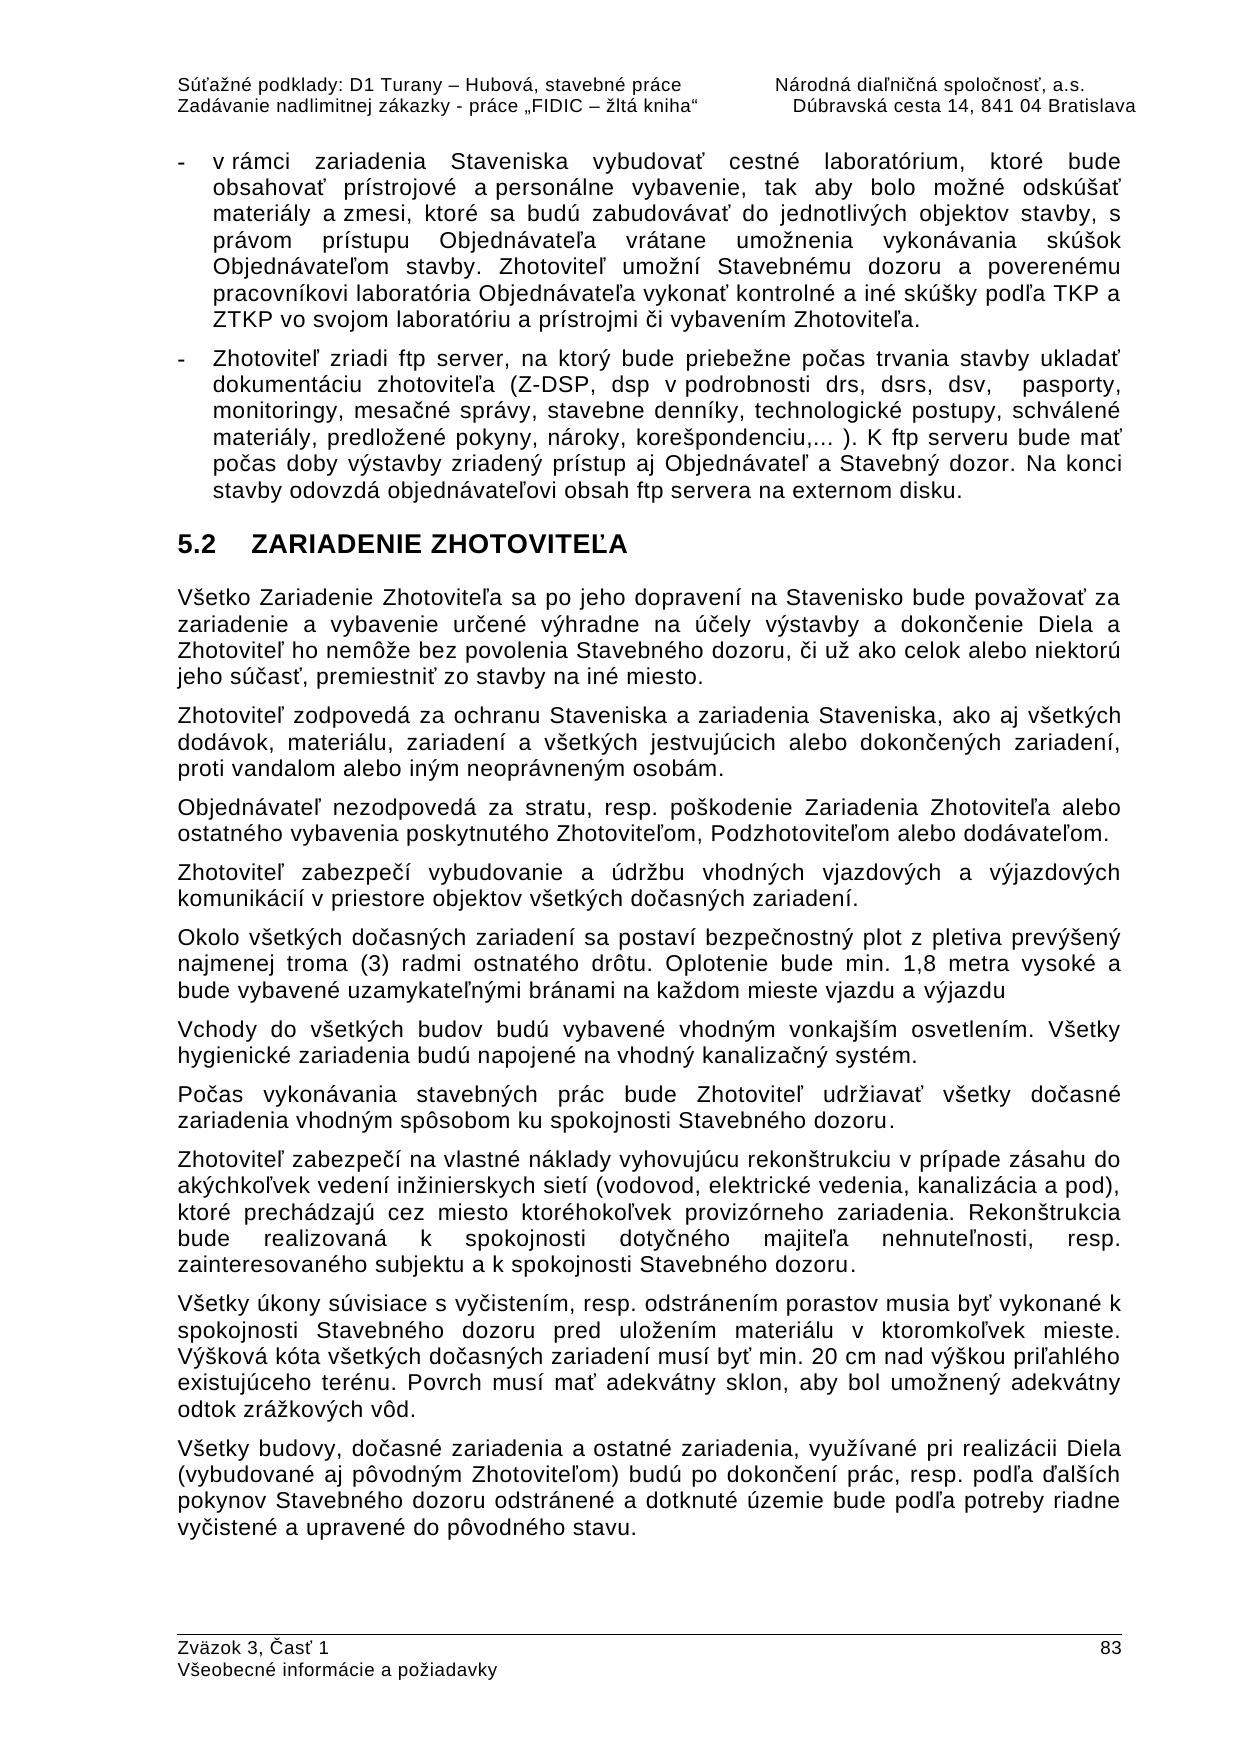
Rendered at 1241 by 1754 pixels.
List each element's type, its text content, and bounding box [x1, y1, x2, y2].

text Všetky budovy, dočasné zariadenia a ostatné zariadenia, využívané pri realizácii Diela (vybudované aj pôvodným Zhotoviteľom) budú po dokončení prác, resp. podľa ďalších pokynov Stavebného dozoru odstránené a dotknuté územie bude podľa potreby riadne vyčistené a upravené do pôvodného stavu. [177, 1434, 1122, 1540]
text Všetko Zariadenie Zhotoviteľa sa po jeho dopravení na Stavenisko bude považovať za zariadenie a vybavenie určené výhradne na účely výstavby a dokončenie Diela a Zhotoviteľ ho nemôže bez povolenia Stavebného dozoru, či už ako celok alebo niektorú jeho súčasť, premiestniť zo stavby na iné miesto. [177, 584, 1122, 689]
list v rámci zariadenia Staveniska vybudovať cestné laboratórium, ktoré bude obsahovať prístrojové a personálne vybavenie, tak aby bolo možné odskúšať materiály a zmesi, ktoré sa budú zabudovávať do jednotlivých objektov stavby, s právom prístupu Objednávateľa vrátane umožnenia vykonávania skúšok Objednávateľom stavby. Zhotoviteľ umožní Stavebnému dozoru a poverenému pracovníkovi laboratória Objednávateľa vykonať kontrolné a iné skúšky podľa TKP a ZTKP vo svojom laboratóriu a prístrojmi či vybavením Zhotoviteľa. [177, 148, 1122, 332]
text Zhotoviteľ zabezpečí vybudovanie a údržbu vhodných vjazdových a výjazdových komunikácií v priestore objektov všetkých dočasných zariadení. [177, 859, 1122, 912]
text Všetky úkony súvisiace s vyčistením, resp. odstránením porastov musia byť vykonané k spokojnosti Stavebného dozoru pred uložením materiálu v ktoromkoľvek mieste. Výšková kóta všetkých dočasných zariadení musí byť min. 20 cm nad výškou priľahlého existujúceho terénu. Povrch musí mať adekvátny sklon, aby bol umožnený adekvátny odtok zrážkových vôd. [177, 1290, 1122, 1422]
text Vchody do všetkých budov budú vybavené vhodným vonkajším osvetlením. Všetky hygienické zariadenia budú napojené na vhodný kanalizačný systém. [177, 1016, 1122, 1068]
text Okolo všetkých dočasných zariadení sa postaví bezpečnostný plot z pletiva prevýšený najmenej troma (3) radmi ostnatého drôtu. Oplotenie bude min. 1,8 metra vysoké a bude vybavené uzamykateľnými bránami na každom mieste vjazdu a výjazdu [177, 924, 1122, 1003]
text Zhotoviteľ zabezpečí na vlastné náklady vyhovujúcu rekonštrukciu v prípade zásahu do akýchkoľvek vedení inžinierskych sietí (vodovod, elektrické vedenia, kanalizácia a pod), ktoré prechádzajú cez miesto ktoréhokoľvek provizórneho zariadenia. Rekonštrukcia bude realizovaná k spokojnosti dotyčného majiteľa nehnuteľnosti, resp. zainteresovaného subjektu a k spokojnosti Stavebného dozoru. [177, 1146, 1122, 1278]
text Počas vykonávania stavebných prác bude Zhotoviteľ udržiavať všetky dočasné zariadenia vhodným spôsobom ku spokojnosti Stavebného dozoru. [177, 1081, 1122, 1133]
subtitle 5.2 Zariadenie Zhotoviteľa [177, 528, 1122, 559]
text Zhotoviteľ zodpovedá za ochranu Staveniska a zariadenia Staveniska, ako aj všetkých dodávok, materiálu, zariadení a všetkých jestvujúcich alebo dokončených zariadení, proti vandalom alebo iným neoprávneným osobám. [177, 702, 1122, 781]
text Objednávateľ nezodpovedá za stratu, resp. poškodenie Zariadenia Zhotoviteľa alebo ostatného vybavenia poskytnutého Zhotoviteľom, Podzhotoviteľom alebo dodávateľom. [177, 794, 1122, 846]
list Zhotoviteľ zriadi ftp server, na ktorý bude priebežne počas trvania stavby ukladať dokumentáciu zhotoviteľa (Z-DSP, dsp v podrobnosti drs, dsrs, dsv, pasporty, monitoringy, mesačné správy, stavebne denníky, technologické postupy, schválené materiály, predložené pokyny, nároky, korešpondenciu,... ). K ftp serveru bude mať počas doby výstavby zriadený prístup aj Objednávateľ a Stavebný dozor. Na konci stavby odovzdá objednávateľovi obsah ftp servera na externom disku. [177, 345, 1122, 503]
